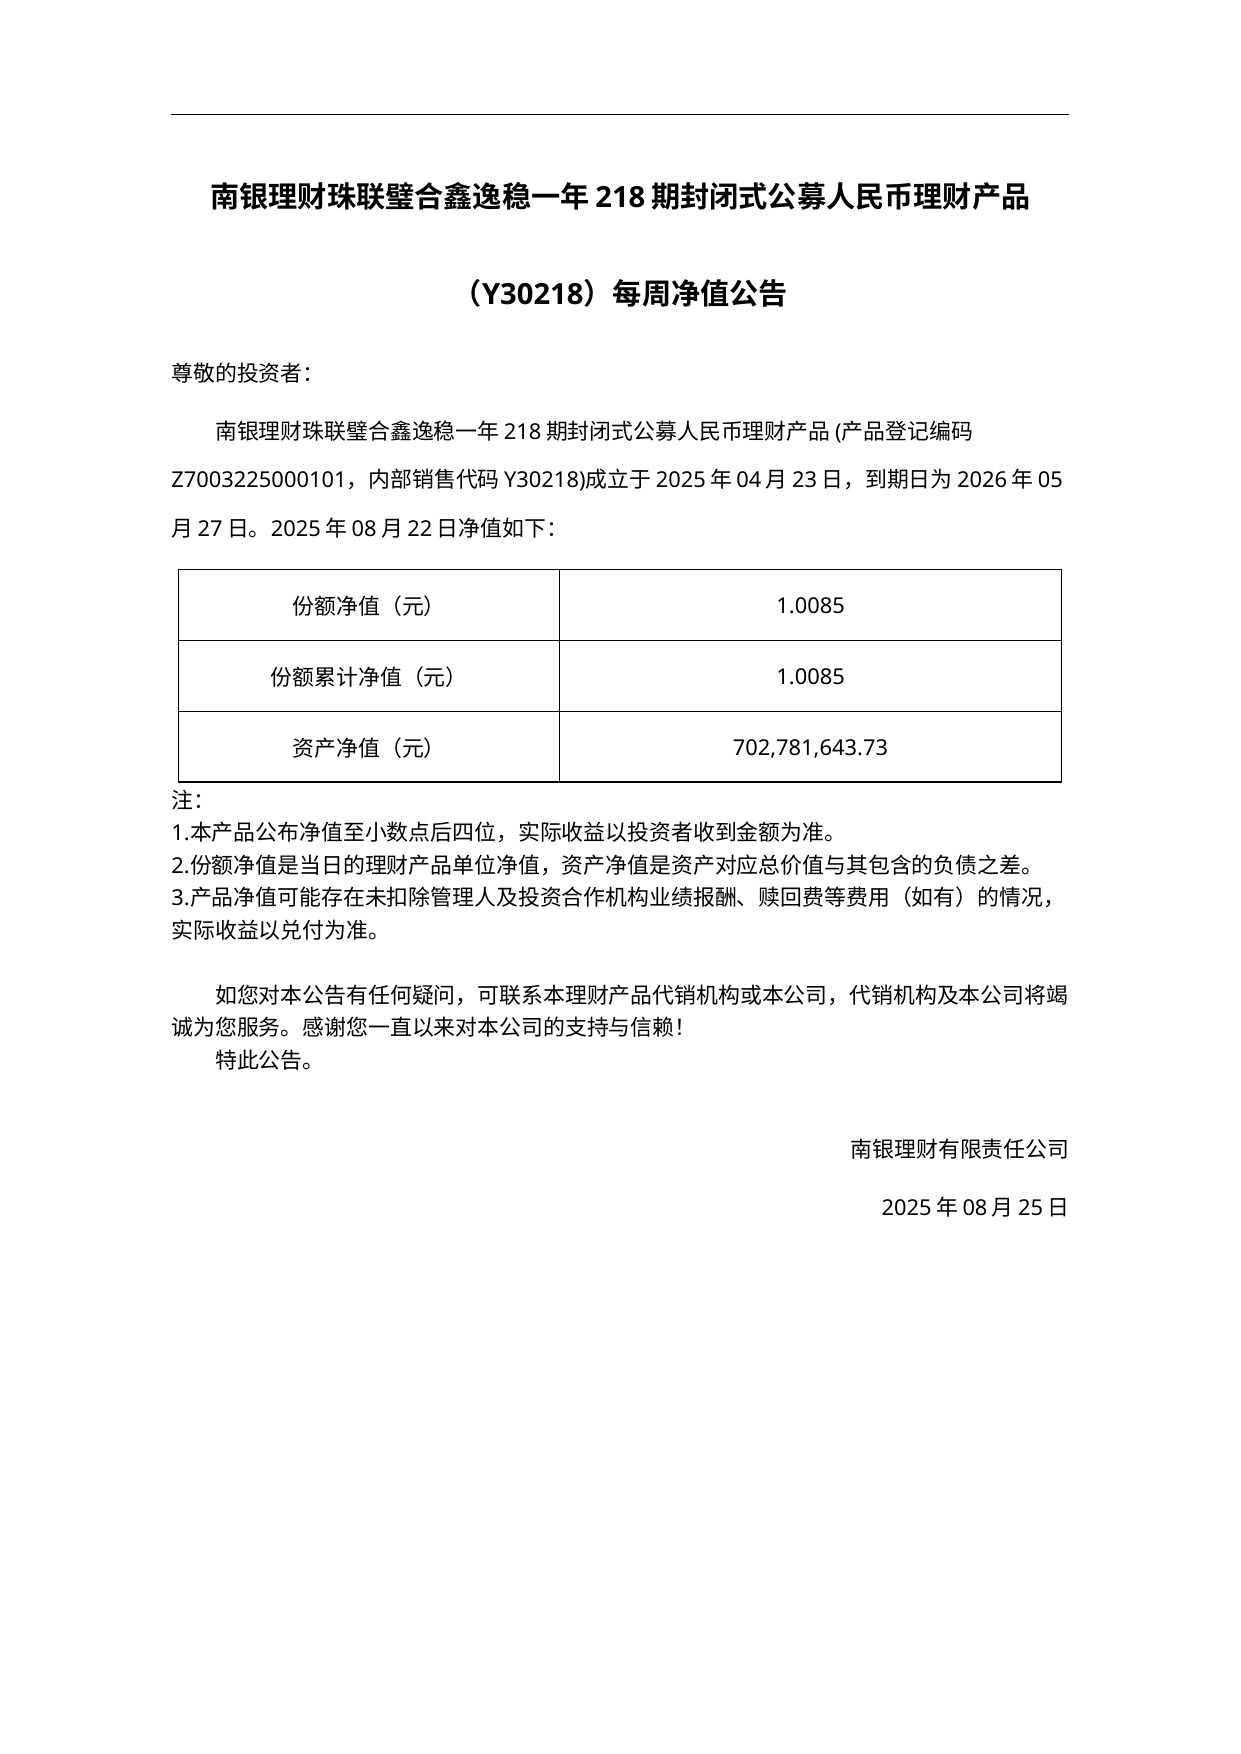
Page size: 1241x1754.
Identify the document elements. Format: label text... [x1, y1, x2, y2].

text 3.产品净值可能存在未扣除管理人及投资合作机构业绩报酬、赎回费等费用（如有）的情况，实际收益以兑付为准。 [171, 880, 1069, 945]
text 注： [171, 782, 1069, 815]
text 如您对本公告有任何疑问，可联系本理财产品代销机构或本公司，代销机构及本公司将竭诚为您服务。感谢您一直以来对本公司的支持与信赖！ [171, 977, 1069, 1042]
table_header 1.0085 [560, 570, 1061, 640]
text 尊敬的投资者： [171, 355, 1069, 388]
text 南银理财有限责任公司 [171, 1132, 1069, 1164]
table_cell 702,781,643.73 [560, 712, 1061, 781]
text 2.份额净值是当日的理财产品单位净值，资产净值是资产对应总价值与其包含的负债之差。 [171, 847, 1069, 880]
text 2025年08月25日 [171, 1190, 1069, 1222]
text 南银理财珠联璧合鑫逸稳一年218期封闭式公募人民币理财产品 (产品登记编码Z7003225000101，内部销售代码Y30218)成立于2025年04月23日，到期日为2026年05月27日。2025年08月22日净值如下： [171, 413, 1069, 543]
text 1.本产品公布净值至小数点后四位，实际收益以投资者收到金额为准。 [171, 815, 1069, 847]
table_cell 资产净值（元） [179, 712, 559, 781]
table_header 份额净值（元） [179, 570, 559, 640]
text 特此公告。 [171, 1042, 1069, 1075]
table_cell 份额累计净值（元） [179, 641, 559, 711]
table_cell 1.0085 [560, 641, 1061, 711]
text 南银理财珠联璧合鑫逸稳一年218期封闭式公募人民币理财产品（Y30218）每周净值公告 [171, 162, 1069, 324]
